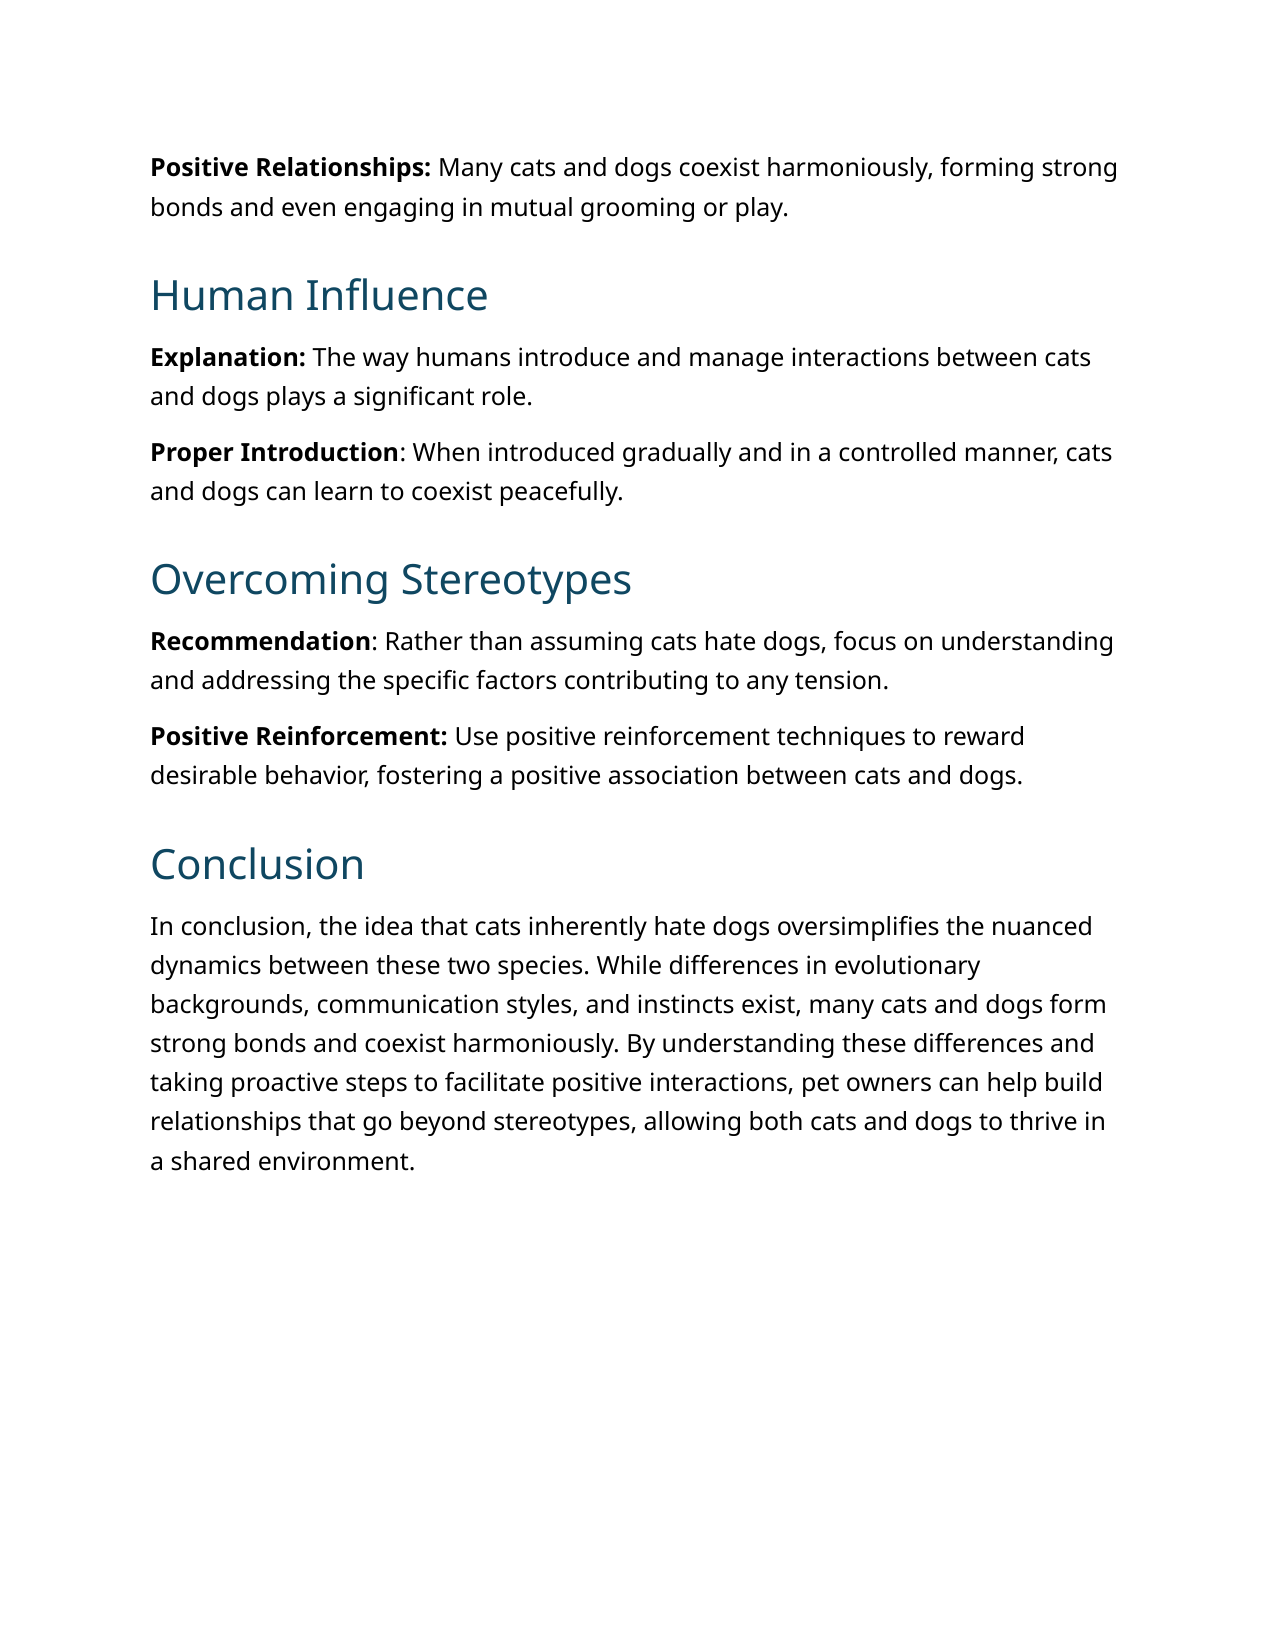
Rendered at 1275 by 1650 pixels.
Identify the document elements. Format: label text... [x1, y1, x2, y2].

text In conclusion, the idea that cats inherently hate dogs oversimplifies the nuanced dynamics between these two species. While differences in evolutionary backgrounds, communication styles, and instincts exist, many cats and dogs form strong bonds and coexist harmoniously. By understanding these differences and taking proactive steps to facilitate positive interactions, pet owners can help build relationships that go beyond stereotypes, allowing both cats and dogs to thrive in a shared environment. [150, 908, 1125, 1177]
text Proper Introduction: When introduced gradually and in a controlled manner, cats and dogs can learn to coexist peacefully. [150, 434, 1125, 508]
text Explanation: The way humans introduce and manage interactions between cats and dogs plays a significant role. [150, 339, 1125, 413]
text Positive Relationships: Many cats and dogs coexist harmoniously, forming strong bonds and even engaging in mutual grooming or play. [150, 150, 1125, 223]
text Positive Reinforcement: Use positive reinforcement techniques to reward desirable behavior, fostering a positive association between cats and dogs. [150, 719, 1125, 792]
subtitle Overcoming Stereotypes [150, 550, 1125, 607]
text Recommendation: Rather than assuming cats hate dogs, focus on understanding and addressing the specific factors contributing to any tension. [150, 624, 1125, 697]
subtitle Conclusion [150, 834, 1125, 891]
subtitle Human Influence [150, 266, 1125, 323]
